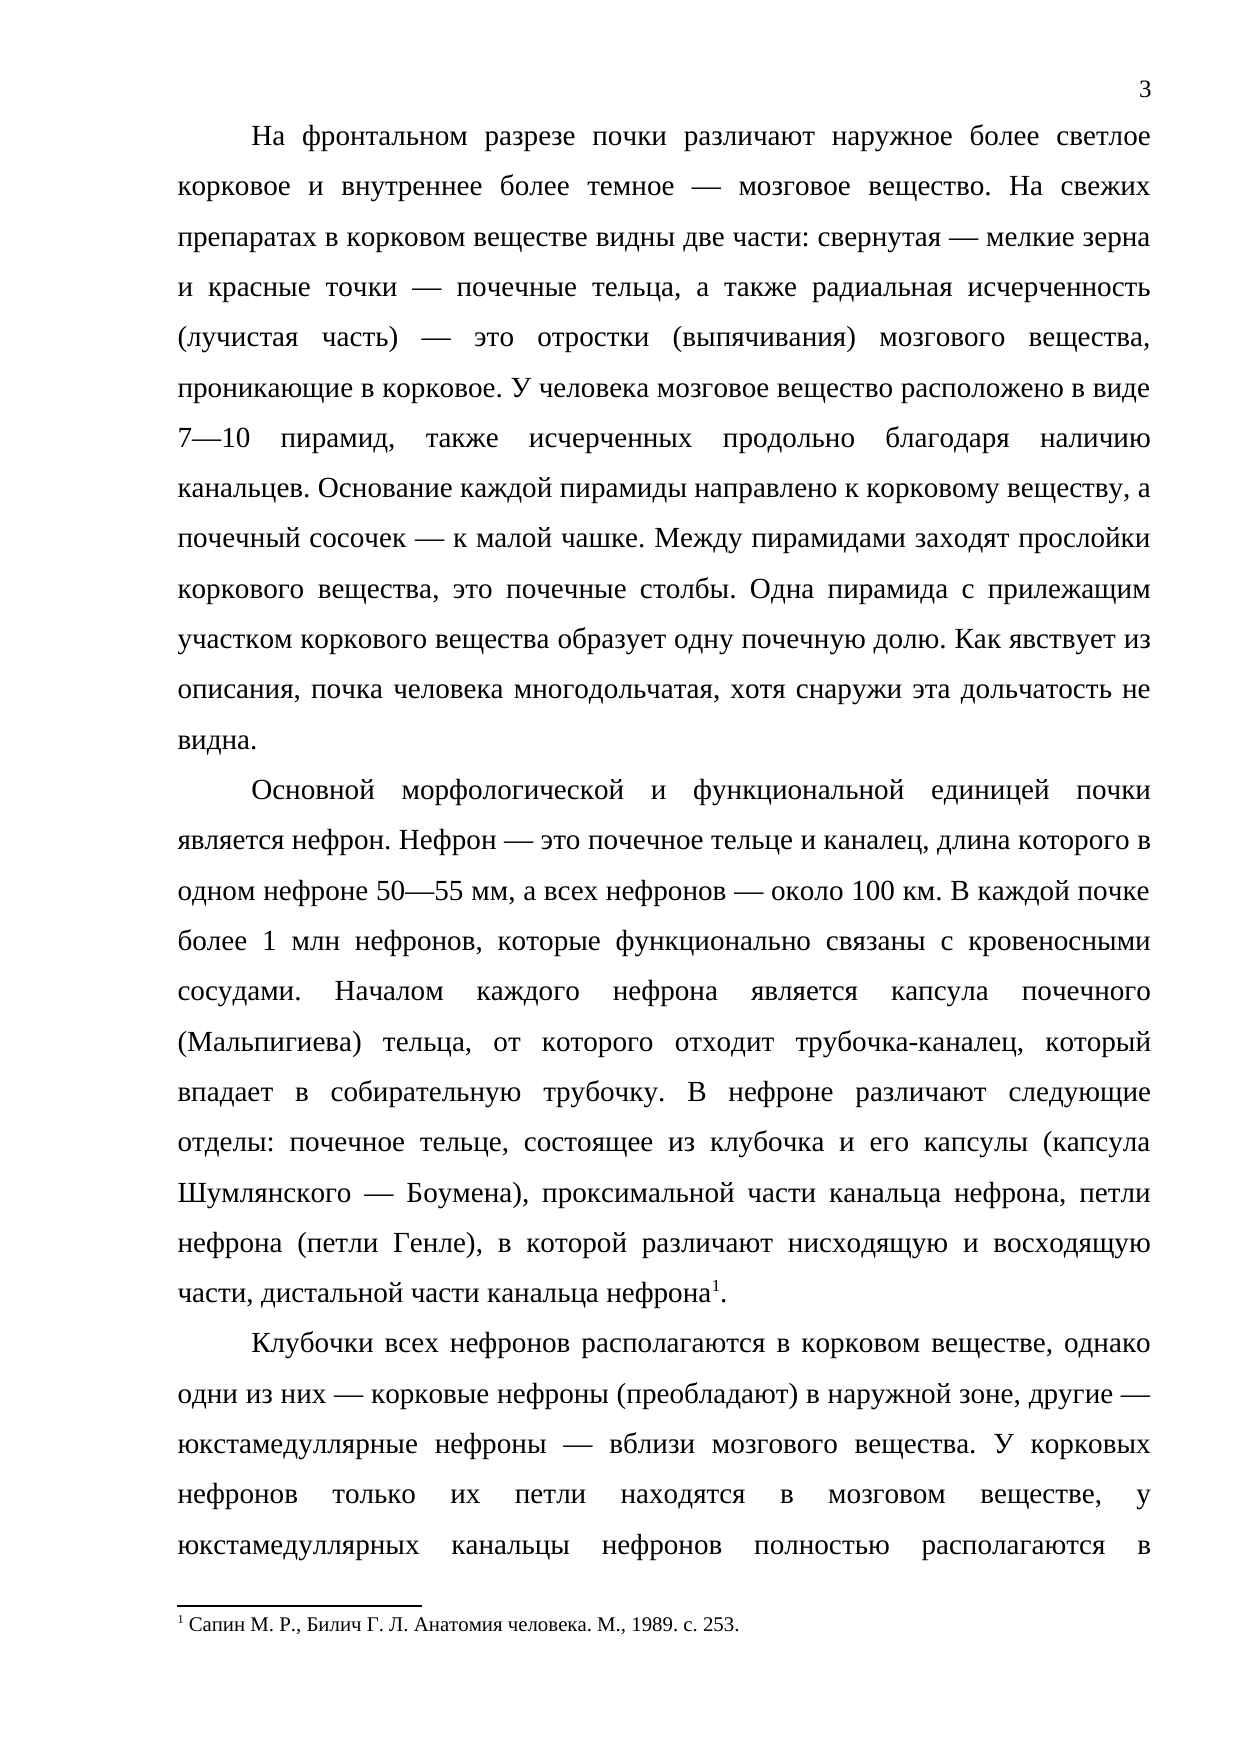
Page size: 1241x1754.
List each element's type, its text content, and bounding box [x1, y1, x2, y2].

text На фронтальном разрезе почки различают наружное более светлое корковое и внутреннее более темное — мозговое вещество. На свежих препаратах в корковом веществе видны две части: свернутая — мелкие зерна и красные точки — почечные тельца, а также радиальная исчерченность (лучистая часть) — это отростки (выпячивания) мозгового вещества, проникающие в корковое. У человека мозговое вещество расположено в виде 7—10 пирамид, также исчерченных продольно благодаря наличию канальцев. Основание каждой пирамиды направлено к корковому веществу, а почечный сосочек — к малой чашке. Между пирамидами заходят прослойки коркового вещества, это почечные столбы. Одна пирамида с прилежащим участком коркового вещества образует одну почечную долю. Как явствует из описания, почка человека многодольчатая, хотя снаружи эта дольчатость не видна. [177, 118, 1152, 755]
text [177, 1326, 1152, 1560]
text Основной морфологической и функциональной единицей почки является нефрон. Нефрон — это почечное тельце и каналец, длина которого в одном нефроне 50—55 мм, а всех нефронов — около 100 км. В каждой почке более 1 млн нефронов, которые функционально связаны с кровеносными сосудами. Началом каждого нефрона является капсула почечного (Мальпигиева) тельца, от которого отходит трубочка-каналец, который впадает в собирательную трубочку. В нефроне различают следующие отделы: почечное тельце, состоящее из клубочка и его капсулы (капсула Шумлянского — Боумена), проксимальной части канальца нефрона, петли нефрона (петли Генле), в которой различают нисходящую и восходящую части, дистальной части канальца нефрона. [177, 772, 1152, 1309]
